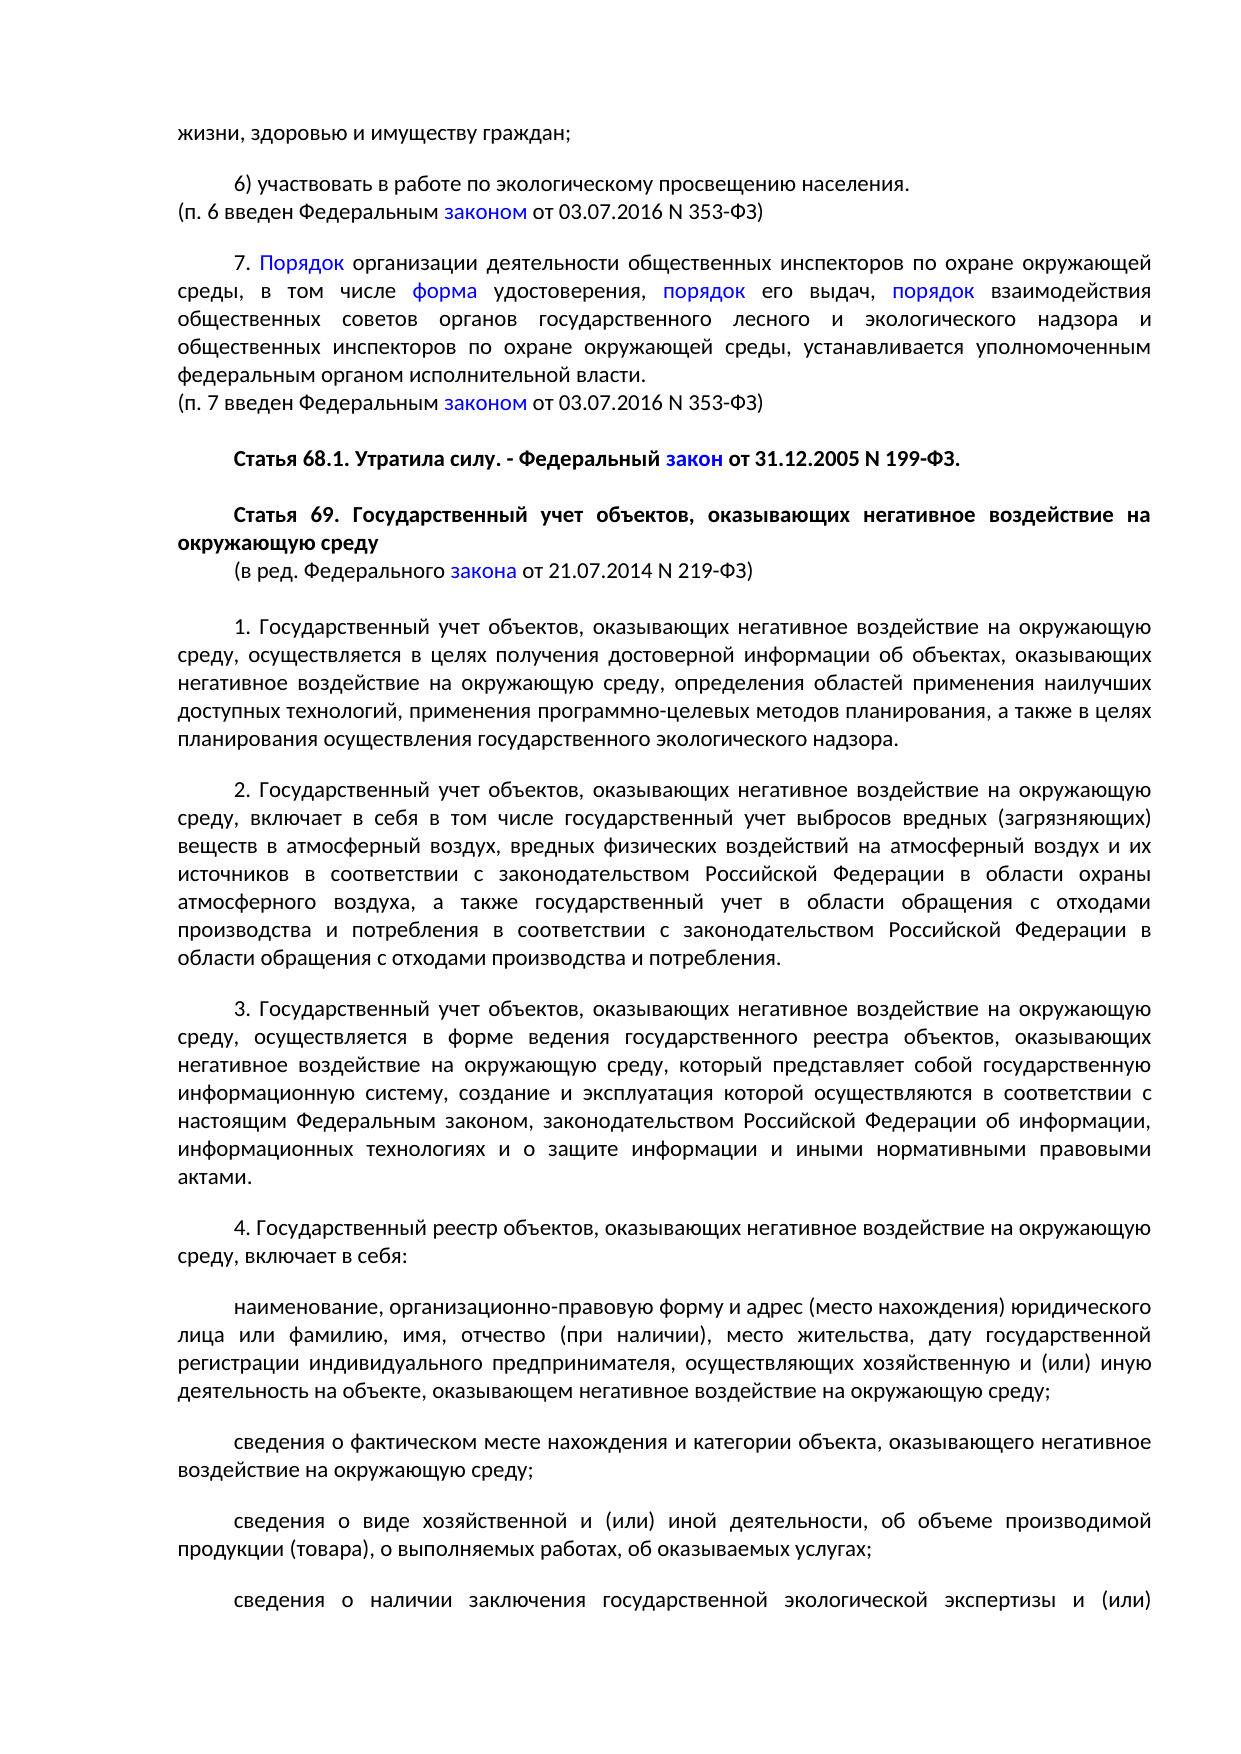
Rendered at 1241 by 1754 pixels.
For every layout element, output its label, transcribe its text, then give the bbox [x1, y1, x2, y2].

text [177, 118, 1152, 146]
text 7. Порядок организации деятельности общественных инспекторов по охране окружающей среды, в том числе форма удостоверения, порядок его выдач, порядок взаимодействия общественных советов органов государственного лесного и экологического надзора и общественных инспекторов по охране окружающей среды, устанавливается уполномоченным федеральным органом исполнительной власти. [177, 248, 1152, 388]
text 1. Государственный учет объектов, оказывающих негативное воздействие на окружающую среду, осуществляется в целях получения достоверной информации об объектах, оказывающих негативное воздействие на окружающую среду, определения областей применения наилучших доступных технологий, применения программно-целевых методов планирования, а также в целях планирования осуществления государственного экологического надзора. [177, 612, 1152, 752]
title Статья 68.1. Утратила силу. - Федеральный закон от 31.12.2005 N 199-ФЗ. [177, 444, 1152, 472]
text сведения о фактическом месте нахождения и категории объекта, оказывающего негативное воздействие на окружающую среду; [177, 1427, 1152, 1483]
text (в ред. Федерального закона от 21.07.2014 N 219-ФЗ) [177, 556, 1152, 584]
text 3. Государственный учет объектов, оказывающих негативное воздействие на окружающую среду, осуществляется в форме ведения государственного реестра объектов, оказывающих негативное воздействие на окружающую среду, который представляет собой государственную информационную систему, создание и эксплуатация которой осуществляются в соответствии с настоящим Федеральным законом, законодательством Российской Федерации об информации, информационных технологиях и о защите информации и иными нормативными правовыми актами. [177, 994, 1152, 1191]
text 4. Государственный реестр объектов, оказывающих негативное воздействие на окружающую среду, включает в себя: [177, 1213, 1152, 1269]
text сведения о виде хозяйственной и (или) иной деятельности, об объеме производимой продукции (товара), о выполняемых работах, об оказываемых услугах; [177, 1506, 1152, 1562]
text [177, 1585, 1152, 1613]
title Статья 69. Государственный учет объектов, оказывающих негативное воздействие на окружающую среду [177, 500, 1152, 556]
text наименование, организационно-правовую форму и адрес (место нахождения) юридического лица или фамилию, имя, отчество (при наличии), место жительства, дату государственной регистрации индивидуального предпринимателя, осуществляющих хозяйственную и (или) иную деятельность на объекте, оказывающем негативное воздействие на окружающую среду; [177, 1292, 1152, 1404]
text (п. 7 введен Федеральным законом от 03.07.2016 N 353-ФЗ) [177, 388, 1152, 416]
text 2. Государственный учет объектов, оказывающих негативное воздействие на окружающую среду, включает в себя в том числе государственный учет выбросов вредных (загрязняющих) веществ в атмосферный воздух, вредных физических воздействий на атмосферный воздух и их источников в соответствии с законодательством Российской Федерации в области охраны атмосферного воздуха, а также государственный учет в области обращения с отходами производства и потребления в соответствии с законодательством Российской Федерации в области обращения с отходами производства и потребления. [177, 775, 1152, 971]
text (п. 6 введен Федеральным законом от 03.07.2016 N 353-ФЗ) [177, 197, 1152, 225]
text 6) участвовать в работе по экологическому просвещению населения. [177, 169, 1152, 197]
